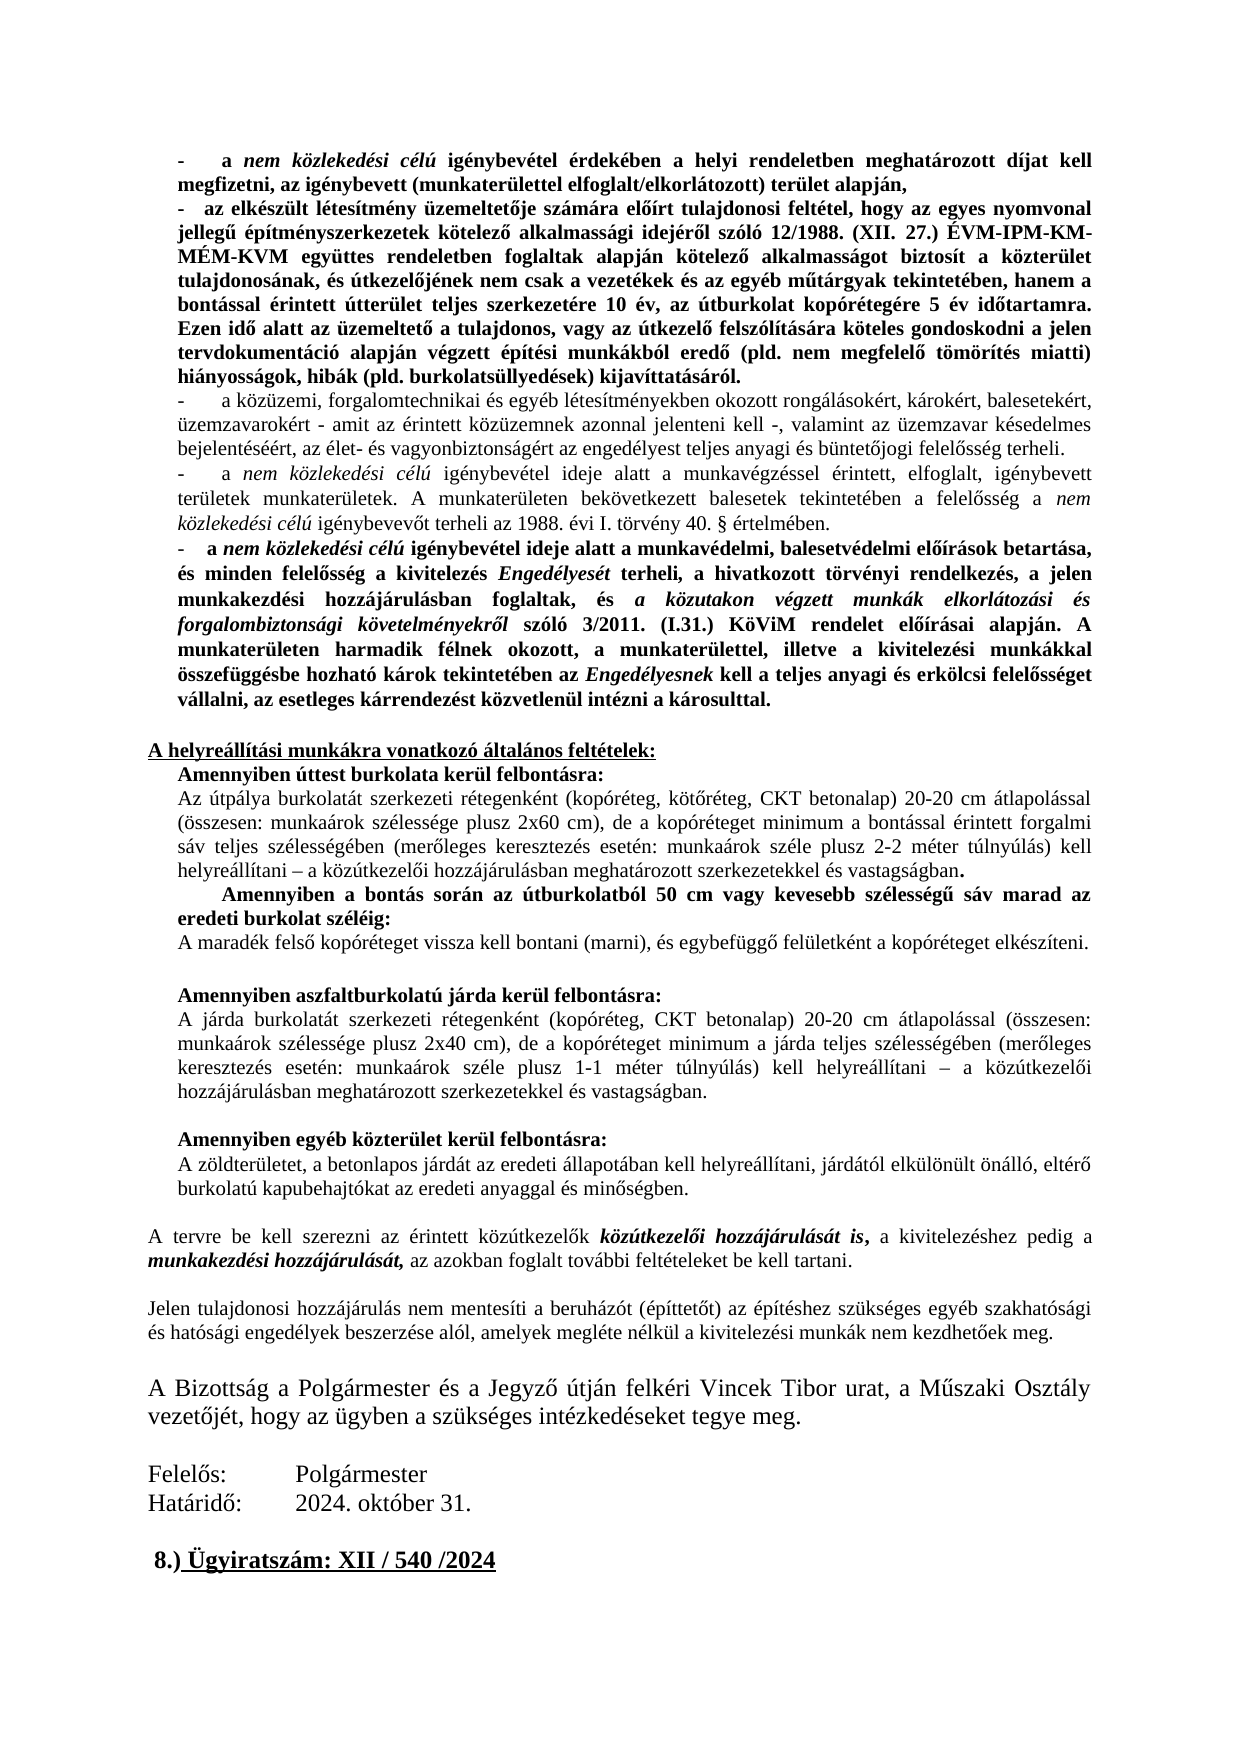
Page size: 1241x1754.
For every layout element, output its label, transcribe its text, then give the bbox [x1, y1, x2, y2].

list az elkészült létesítmény üzemeltetője számára előírt tulajdonosi feltétel, hogy az egyes nyomvonal jellegű építményszerkezetek kötelező alkalmassági idejéről szóló 12/1988. (XII. 27.) ÉVM-IPM-KM-MÉM-KVM együttes rendeletben foglaltak alapján kötelező alkalmasságot biztosít a közterület tulajdonosának, és útkezelőjének nem csak a vezetékek és az egyéb műtárgyak tekintetében, hanem a bontással érintett útterület teljes szerkezetére 10 év, az útburkolat kopórétegére 5 év időtartamra. Ezen idő alatt az üzemeltető a tulajdonos, vagy az útkezelő felszólítására köteles gondoskodni a jelen tervdokumentáció alapján végzett építési munkákból eredő (pld. nem megfelelő tömörítés miatti) hiányosságok, hibák (pld. burkolatsüllyedések) kijavíttatásáról. [177, 196, 1093, 388]
text 8.) Ügyiratszám: XII / 540 /2024 [154, 1545, 1093, 1574]
text Amennyiben úttest burkolata kerül felbontásra: [177, 762, 1093, 786]
list a nem közlekedési célú igénybevétel ideje alatt a munkavégzéssel érintett, elfoglalt, igénybevett területek munkaterületek. A munkaterületen bekövetkezett balesetek tekintetében a felelősség a nem közlekedési célú igénybevevőt terheli az 1988. évi I. törvény 40. § értelmében. [177, 460, 1093, 535]
text A maradék felső kopóréteget vissza kell bontani (marni), és egybefüggő felületként a kopóréteget elkészíteni. [177, 930, 1093, 954]
list a közüzemi, forgalomtechnikai és egyéb létesítményekben okozott rongálásokért, károkért, balesetekért, üzemzavarokért - amit az érintett közüzemnek azonnal jelenteni kell -, valamint az üzemzavar késedelmes bejelentéséért, az élet- és vagyonbiztonságért az engedélyest teljes anyagi és büntetőjogi felelősség terheli. [177, 388, 1093, 460]
text A Bizottság a Polgármester és a Jegyző útján felkéri Vincek Tibor urat, a Műszaki Osztály vezetőjét, hogy az ügyben a szükséges intézkedéseket tegye meg. [148, 1373, 1093, 1430]
list a nem közlekedési célú igénybevétel érdekében a helyi rendeletben meghatározott díjat kell megfizetni, az igénybevett (munkaterülettel elfoglalt/elkorlátozott) terület alapján, [177, 148, 1093, 196]
text Határidő: 2024. október 31. [148, 1488, 1093, 1516]
text Jelen tulajdonosi hozzájárulás nem mentesíti a beruházót (építtetőt) az építéshez szükséges egyéb szakhatósági és hatósági engedélyek beszerzése alól, amelyek megléte nélkül a kivitelezési munkák nem kezdhetőek meg. [148, 1296, 1093, 1344]
list a nem közlekedési célú igénybevétel ideje alatt a munkavédelmi, balesetvédelmi előírások betartása, és minden felelősség a kivitelezés Engedélyesét terheli, a hivatkozott törvényi rendelkezés, a jelen munkakezdési hozzájárulásban foglaltak, és a közutakon végzett munkák elkorlátozási és forgalombiztonsági követelményekről szóló 3/2011. (I.31.) KöViM rendelet előírásai alapján. A munkaterületen harmadik félnek okozott, a munkaterülettel, illetve a kivitelezési munkákkal összefüggésbe hozható károk tekintetében az Engedélyesnek kell a teljes anyagi és erkölcsi felelősséget vállalni, az esetleges kárrendezést közvetlenül intézni a károsulttal. [177, 536, 1093, 711]
text Amennyiben egyéb közterület kerül felbontásra: [177, 1127, 1093, 1151]
text A tervre be kell szerezni az érintett közútkezelők közútkezelői hozzájárulását is, a kivitelezéshez pedig a munkakezdési hozzájárulását, az azokban foglalt további feltételeket be kell tartani. [148, 1224, 1093, 1272]
text Az útpálya burkolatát szerkezeti rétegenként (kopóréteg, kötőréteg, CKT betonalap) 20-20 cm átlapolással (összesen: munkaárok szélessége plusz 2x60 cm), de a kopóréteget minimum a bontással érintett forgalmi sáv teljes szélességében (merőleges keresztezés esetén: munkaárok széle plusz 2-2 méter túlnyúlás) kell helyreállítani – a közútkezelői hozzájárulásban meghatározott szerkezetekkel és vastagságban. [177, 786, 1093, 882]
text Amennyiben aszfaltburkolatú járda kerül felbontásra: [177, 983, 1093, 1007]
text A helyreállítási munkákra vonatkozó általános feltételek: [148, 738, 1093, 762]
text Felelős: Polgármester [148, 1459, 1093, 1488]
text A zöldterületet, a betonlapos járdát az eredeti állapotában kell helyreállítani, járdától elkülönült önálló, eltérő burkolatú kapubehajtókat az eredeti anyaggal és minőségben. [177, 1151, 1093, 1199]
text A járda burkolatát szerkezeti rétegenként (kopóréteg, CKT betonalap) 20-20 cm átlapolással (összesen: munkaárok szélessége plusz 2x40 cm), de a kopóréteget minimum a járda teljes szélességében (merőleges keresztezés esetén: munkaárok széle plusz 1-1 méter túlnyúlás) kell helyreállítani – a közútkezelői hozzájárulásban meghatározott szerkezetekkel és vastagságban. [177, 1007, 1093, 1103]
text Amennyiben a bontás során az útburkolatból 50 cm vagy kevesebb szélességű sáv marad az eredeti burkolat széléig: [177, 882, 1093, 930]
